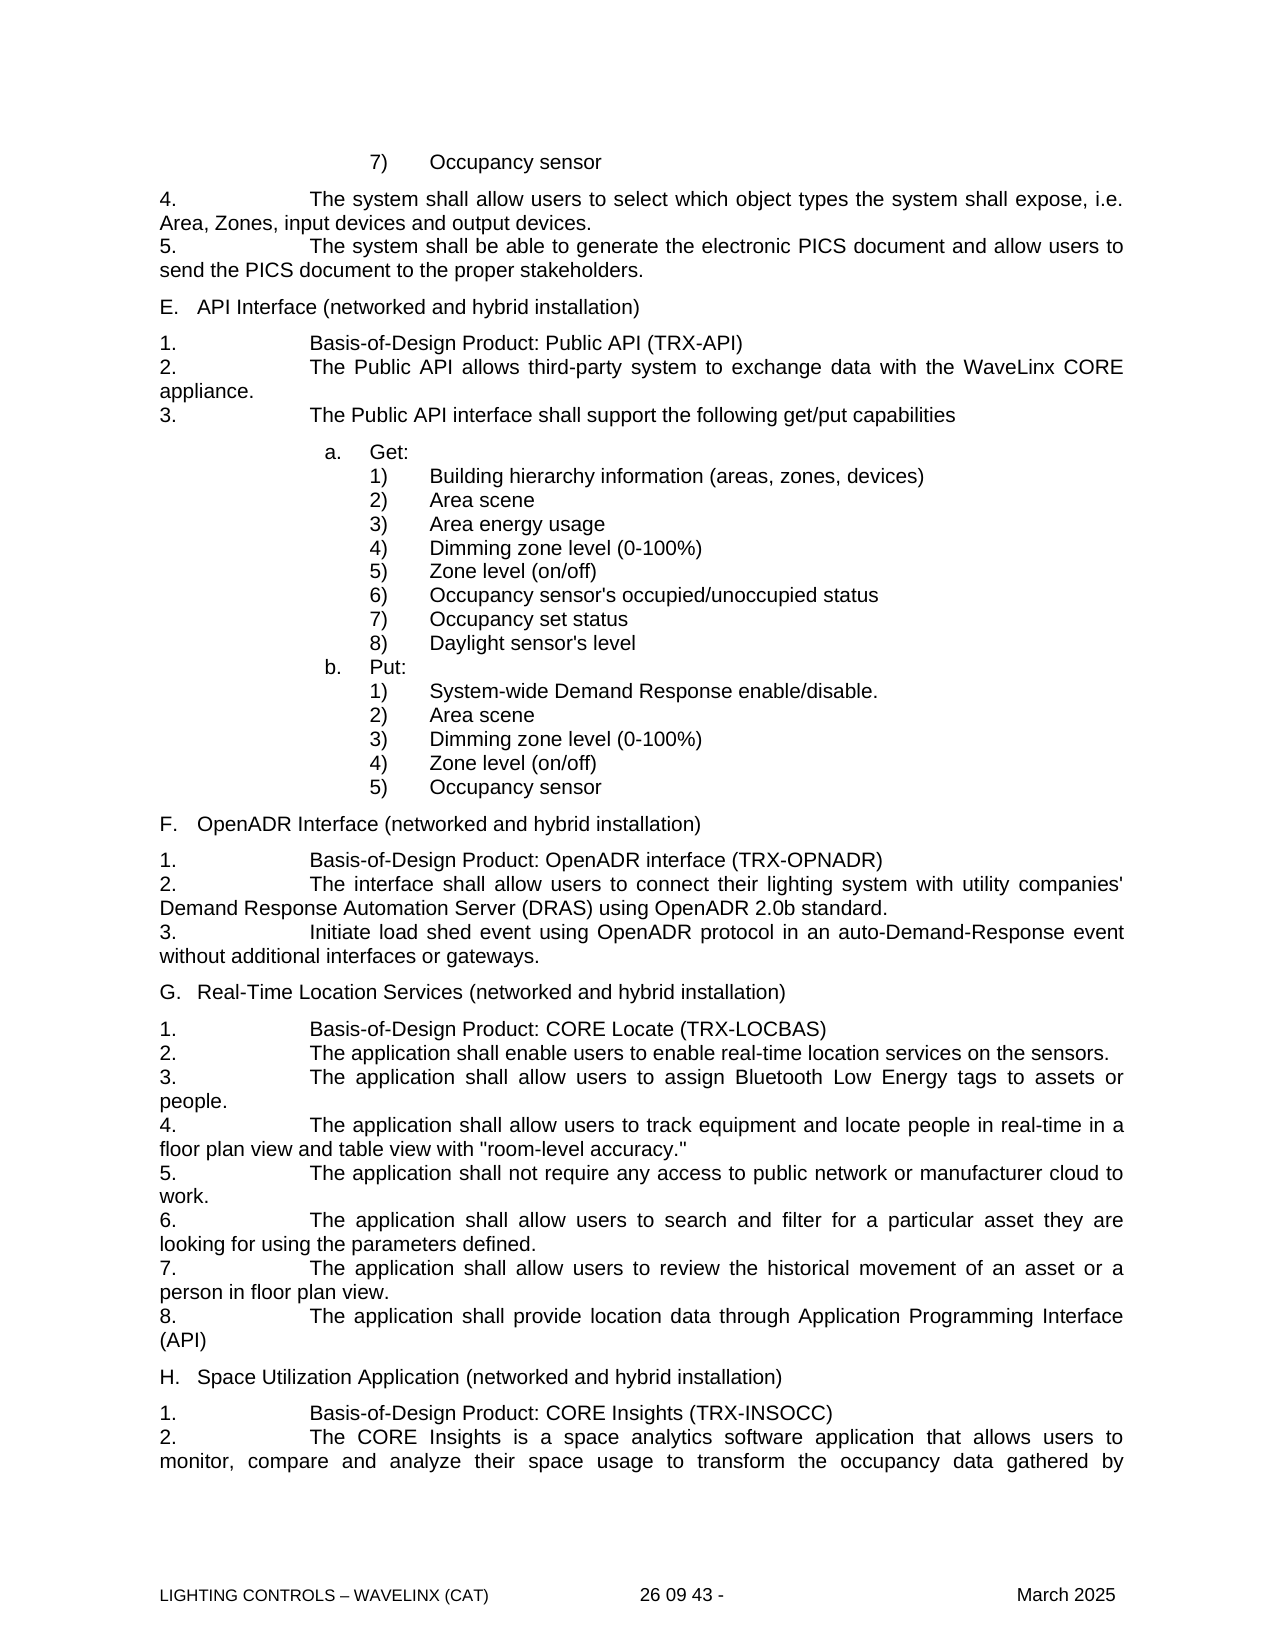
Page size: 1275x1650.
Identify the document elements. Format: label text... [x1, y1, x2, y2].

text The application shall allow users to search and filter for a particular asset they are looking for using the parameters defined. [159, 1208, 1125, 1256]
list Basis-of-Design Product: Public API (TRX-API) [159, 331, 1125, 355]
text Put: [324, 655, 1125, 679]
text The application shall enable users to enable real-time location services on the sensors. [159, 1041, 1125, 1064]
text Area scene [369, 703, 1125, 727]
text Initiate load shed event using OpenADR protocol in an auto-Demand-Response event without additional interfaces or gateways. [159, 920, 1125, 968]
text Zone level (on/off) [369, 559, 1125, 583]
text Occupancy sensor [369, 150, 1125, 174]
text The interface shall allow users to connect their lighting system with utility companies' Demand Response Automation Server (DRAS) using OpenADR 2.0b standard. [159, 872, 1125, 920]
text Area energy usage [369, 511, 1125, 535]
list Building hierarchy information (areas, zones, devices) [369, 463, 1125, 487]
text Area scene [369, 487, 1125, 511]
text Daylight sensor's level [369, 631, 1125, 655]
text The Public API interface shall support the following get/put capabilities [159, 403, 1125, 427]
text The application shall not require any access to public network or manufacturer cloud to work. [159, 1160, 1125, 1208]
text Dimming zone level (0-100%) [369, 727, 1125, 751]
list Basis-of-Design Product: CORE Insights (TRX-INSOCC) [159, 1401, 1125, 1425]
list Get: [324, 439, 1125, 463]
text The system shall allow users to select which object types the system shall expose, i.e. Area, Zones, input devices and output devices. [159, 186, 1125, 234]
list System-wide Demand Response enable/disable. [369, 679, 1125, 703]
text The application shall allow users to track equipment and locate people in real-time in a floor plan view and table view with "room-level accuracy." [159, 1112, 1125, 1160]
text Occupancy set status [369, 607, 1125, 631]
text The application shall allow users to review the historical movement of an asset or a person in floor plan view. [159, 1256, 1125, 1304]
text Dimming zone level (0-100%) [369, 535, 1125, 559]
text The system shall be able to generate the electronic PICS document and allow users to send the PICS document to the proper stakeholders. [159, 234, 1125, 282]
text The application shall allow users to assign Bluetooth Low Energy tags to assets or people. [159, 1064, 1125, 1112]
list Basis-of-Design Product: OpenADR interface (TRX-OPNADR) [159, 848, 1125, 872]
list Space Utilization Application (networked and hybrid installation) [159, 1364, 1125, 1388]
text Zone level (on/off) [369, 751, 1125, 775]
text The Public API allows third-party system to exchange data with the WaveLinx CORE appliance. [159, 355, 1125, 403]
text The application shall provide location data through Application Programming Interface (API) [159, 1304, 1125, 1352]
list API Interface (networked and hybrid installation) [159, 295, 1125, 319]
list Real-Time Location Services (networked and hybrid installation) [159, 980, 1125, 1004]
text Occupancy sensor's occupied/unoccupied status [369, 583, 1125, 607]
text Occupancy sensor [369, 775, 1125, 799]
list OpenADR Interface (networked and hybrid installation) [159, 811, 1125, 835]
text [159, 1425, 1125, 1473]
list Basis-of-Design Product: CORE Locate (TRX-LOCBAS) [159, 1017, 1125, 1041]
